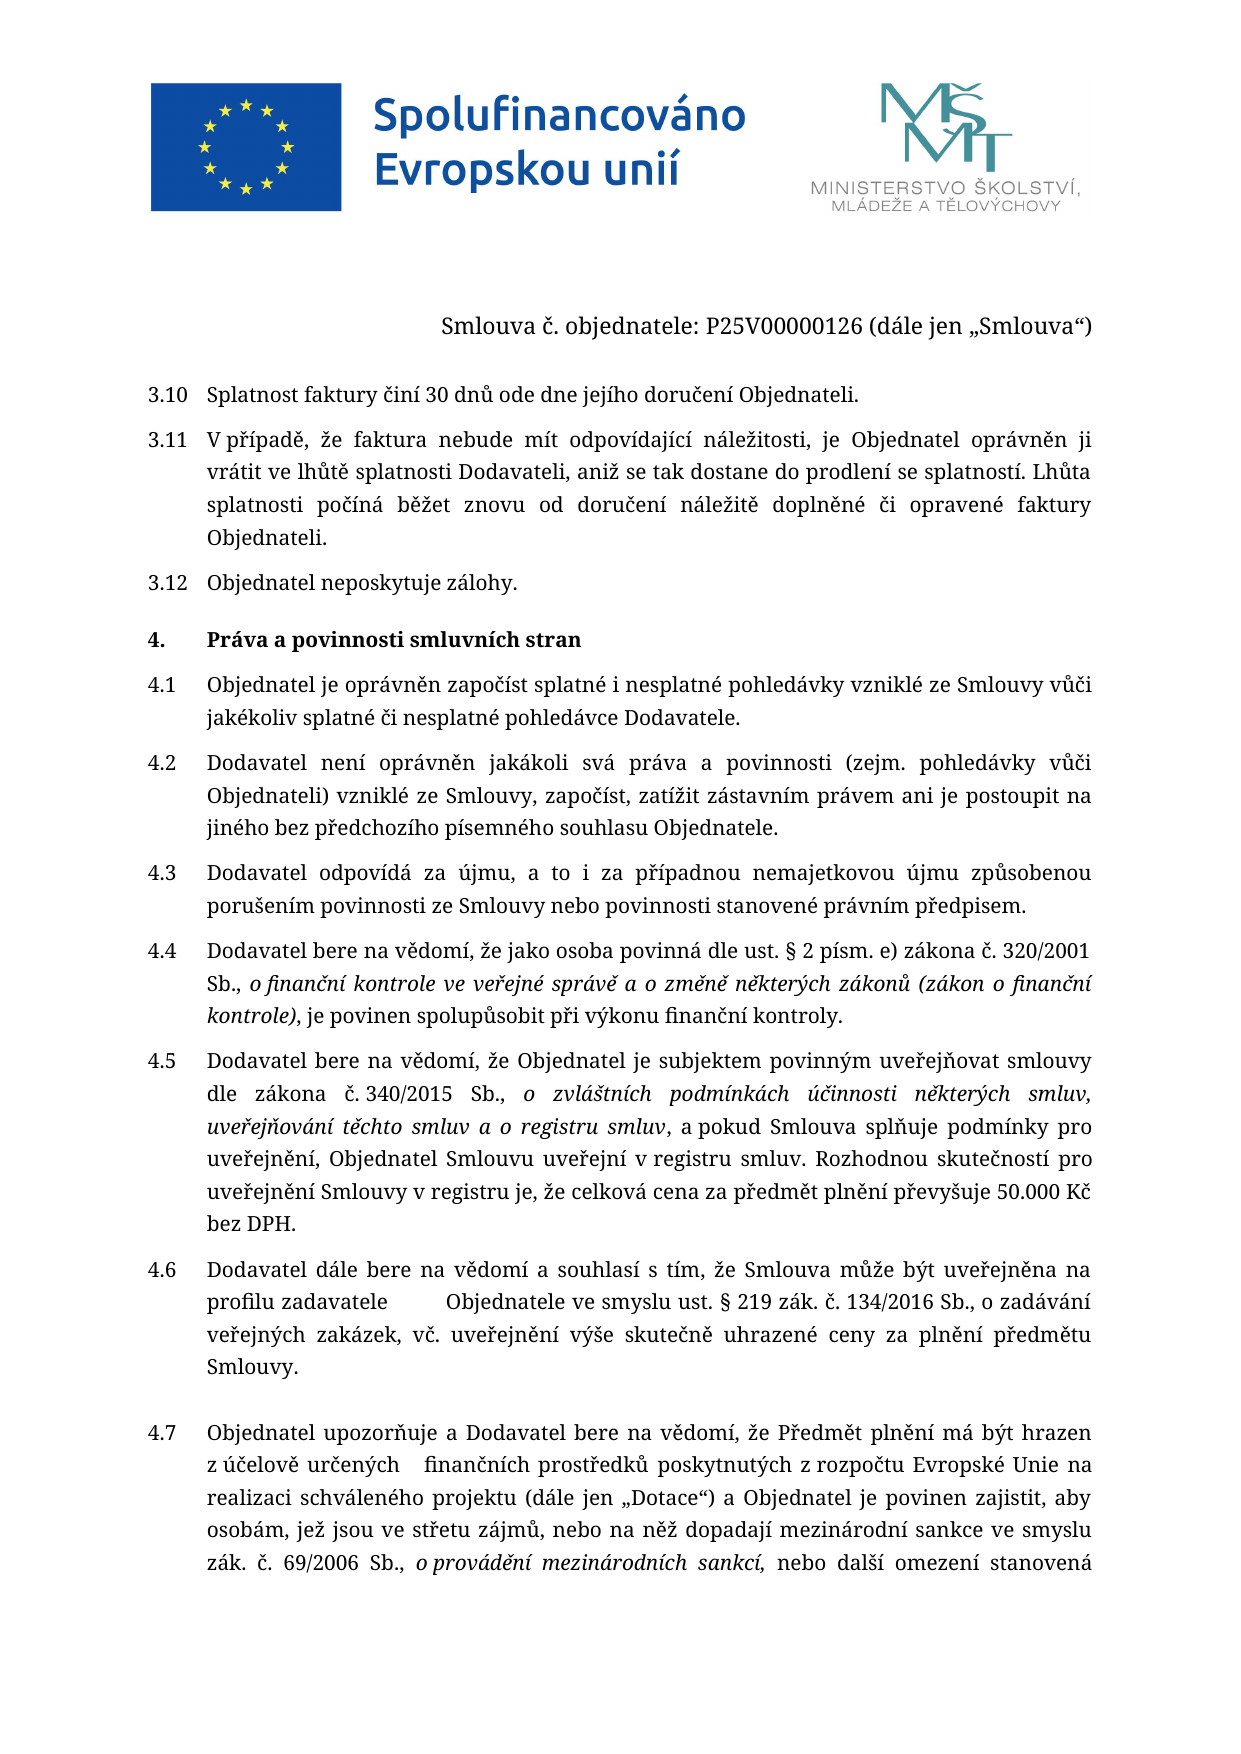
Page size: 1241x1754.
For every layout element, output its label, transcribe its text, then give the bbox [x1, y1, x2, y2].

list V případě, že faktura nebude mít odpovídající náležitosti, je Objednatel oprávněn ji vrátit ve lhůtě splatnosti Dodavateli, aniž se tak dostane do prodlení se splatností. Lhůta splatnosti počíná běžet znovu od doručení náležitě doplněné či opravené faktury Objednateli. [148, 425, 1093, 551]
picture [147, 80, 1093, 215]
list Dodavatel není oprávněn jakákoli svá práva a povinnosti (zejm. pohledávky vůči Objednateli) vzniklé ze Smlouvy, započíst, zatížit zástavním právem ani je postoupit na jiného bez předchozího písemného souhlasu Objednatele. [148, 748, 1093, 842]
list Dodavatel bere na vědomí, že jako osoba povinná dle ust. § 2 písm. e) zákona č. 320/2001 Sb., o finanční kontrole ve veřejné správě a o změně některých zákonů (zákon o finanční kontrole), je povinen spolupůsobit při výkonu finanční kontroly. [148, 936, 1093, 1030]
list Práva a povinnosti smluvních stran [148, 625, 1093, 654]
list Dodavatel dále bere na vědomí a souhlasí s tím, že Smlouva může být uveřejněna na profilu zadavatele Objednatele ve smyslu ust. § 219 zák. č. 134/2016 Sb., o zadávání veřejných zakázek, vč. uveřejnění výše skutečně uhrazené ceny za plnění předmětu Smlouvy. [148, 1255, 1093, 1381]
list Dodavatel odpovídá za újmu, a to i za případnou nemajetkovou újmu způsobenou porušením povinnosti ze Smlouvy nebo povinnosti stanovené právním předpisem. [148, 858, 1093, 919]
list Dodavatel bere na vědomí, že Objednatel je subjektem povinným uveřejňovat smlouvy dle zákona č. 340/2015 Sb., o zvláštních podmínkách účinnosti některých smluv, uveřejňování těchto smluv a o registru smluv, a pokud Smlouva splňuje podmínky pro uveřejnění, Objednatel Smlouvu uveřejní v registru smluv. Rozhodnou skutečností pro uveřejnění Smlouvy v registru je, že celková cena za předmět plnění převyšuje 50.000 Kč bez DPH. [148, 1047, 1093, 1238]
list Splatnost faktury činí 30 dnů ode dne jejího doručení Objednateli. [148, 380, 1093, 408]
list Objednatel je oprávněn započíst splatné i nesplatné pohledávky vzniklé ze Smlouvy vůči jakékoliv splatné či nesplatné pohledávce Dodavatele. [148, 671, 1093, 732]
list Objednatel neposkytuje zálohy. [148, 568, 1093, 596]
